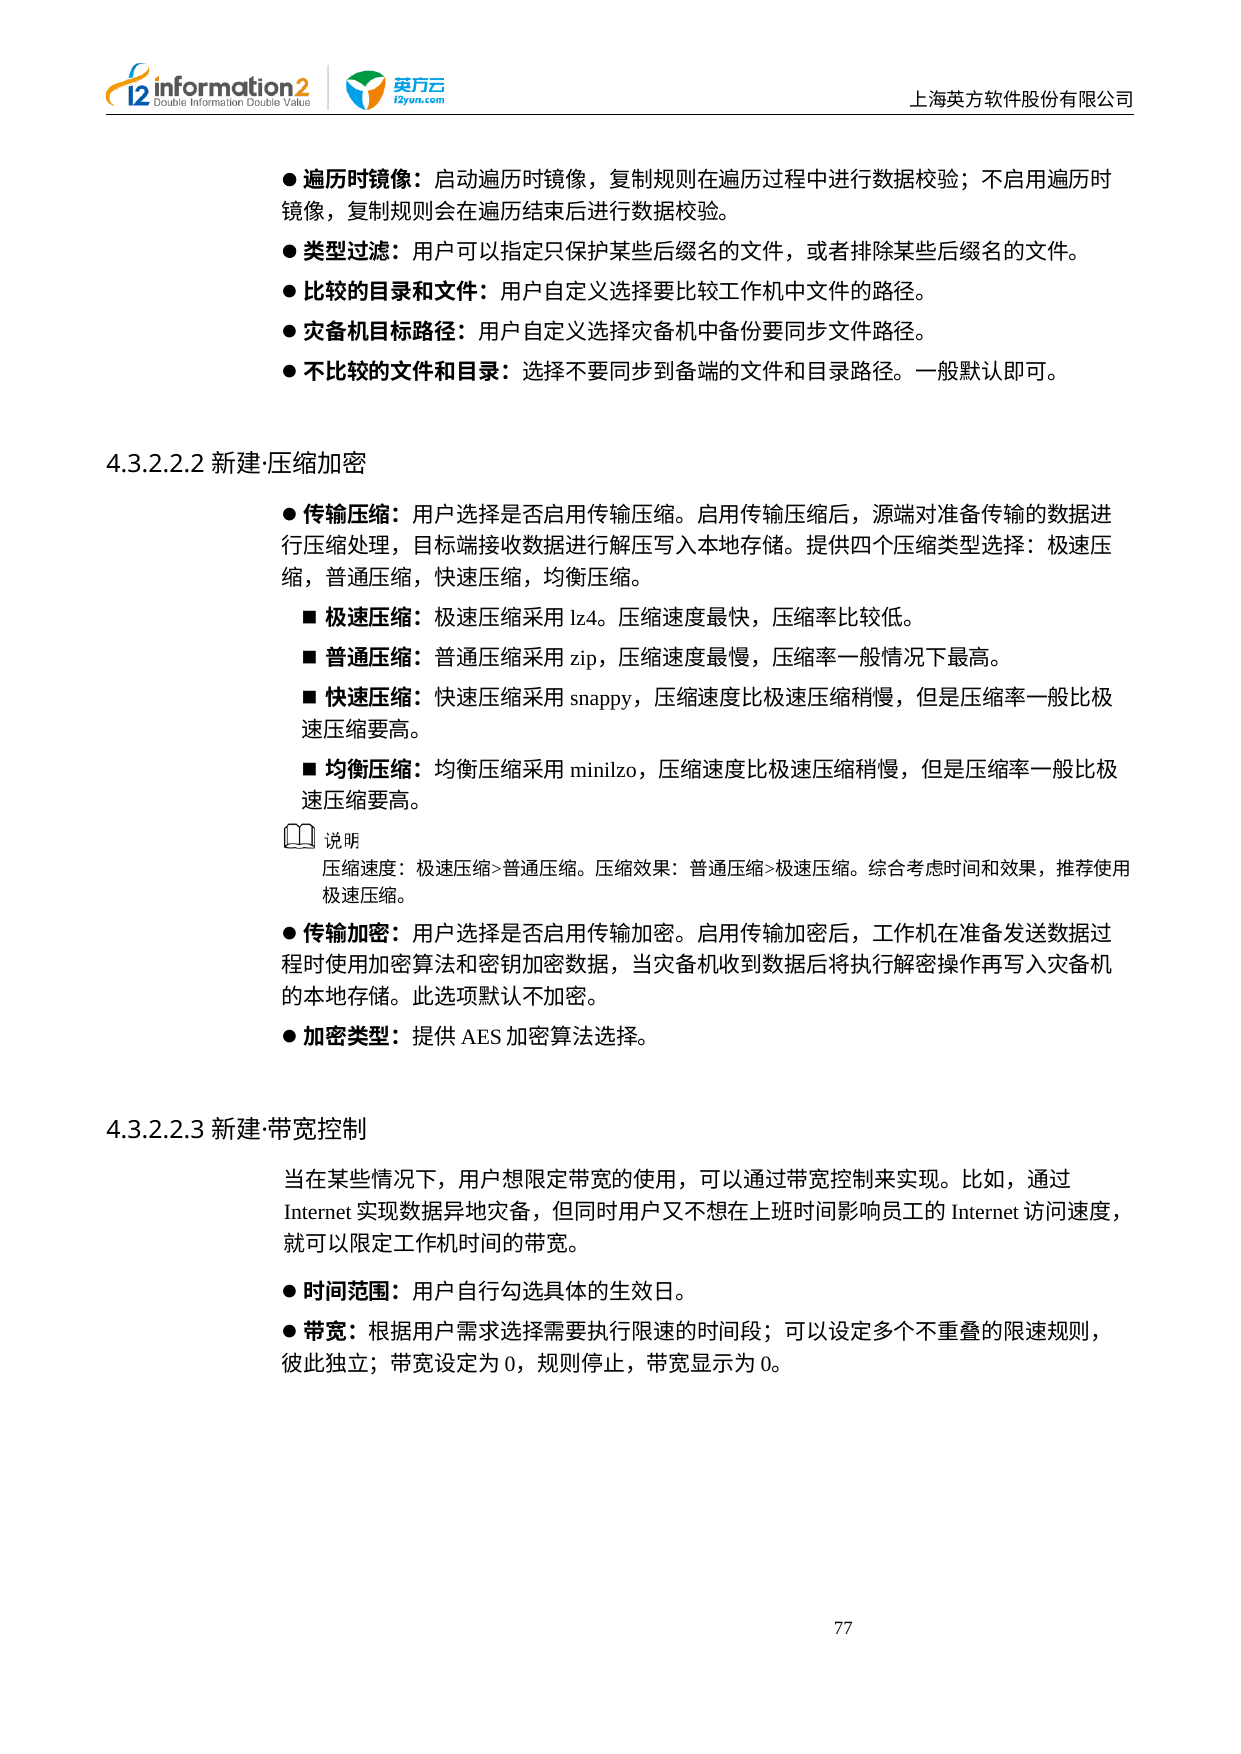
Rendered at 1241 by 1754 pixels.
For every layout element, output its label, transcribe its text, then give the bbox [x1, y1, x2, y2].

text 传输压缩：用户选择是否启用传输压缩。启用传输压缩后，源端对准备传输的数据进行压缩处理，目标端接收数据进行解压写入本地存储。提供四个压缩类型选择：极速压缩，普通压缩，快速压缩，均衡压缩。 [281, 497, 1134, 592]
text 压缩速度：极速压缩>普通压缩。压缩效果：普通压缩>极速压缩。综合考虑时间和效果，推荐使用极速压缩。 [322, 853, 1134, 907]
text 当在某些情况下，用户想限定带宽的使用，可以通过带宽控制来实现。比如，通过Internet实现数据异地灾备，但同时用户又不想在上班时间影响员工的Internet访问速度，就可以限定工作机时间的带宽。 [283, 1162, 1134, 1257]
picture [433, 85, 444, 90]
picture [283, 823, 359, 849]
picture [105, 52, 444, 110]
text 比较的目录和文件：用户自定义选择要比较工作机中文件的路径。 [281, 274, 1134, 305]
text 遍历时镜像：启动遍历时镜像，复制规则在遍历过程中进行数据校验；不启用遍历时镜像，复制规则会在遍历结束后进行数据校验。 [281, 162, 1134, 225]
text 类型过滤：用户可以指定只保护某些后缀名的文件，或者排除某些后缀名的文件。 [281, 234, 1134, 265]
text 灾备机目标路径：用户自定义选择灾备机中备份要同步文件路径。 [281, 314, 1134, 345]
text 普通压缩：普通压缩采用zip，压缩速度最慢，压缩率一般情况下最高。 [301, 640, 1134, 672]
text 不比较的文件和目录：选择不要同步到备端的文件和目录路径。一般默认即可。 [281, 354, 1134, 385]
text 带宽：根据用户需求选择需要执行限速的时间段；可以设定多个不重叠的限速规则，彼此独立；带宽设定为0，规则停止，带宽显示为0。 [281, 1314, 1134, 1377]
text 时间范围：用户自行勾选具体的生效日。 [281, 1274, 1134, 1306]
text 传输加密：用户选择是否启用传输加密。启用传输加密后，工作机在准备发送数据过程时使用加密算法和密钥加密数据，当灾备机收到数据后将执行解密操作再写入灾备机的本地存储。此选项默认不加密。 [281, 916, 1134, 1011]
text 新建·带宽控制 [106, 1109, 1134, 1146]
text 快速压缩：快速压缩采用snappy，压缩速度比极速压缩稍慢，但是压缩率一般比极速压缩要高。 [301, 680, 1134, 743]
text 加密类型：提供AES加密算法选择。 [281, 1019, 1134, 1051]
text 新建·压缩加密 [106, 444, 1134, 480]
text 极速压缩：极速压缩采用lz4。压缩速度最快，压缩率比较低。 [301, 600, 1134, 632]
text 均衡压缩：均衡压缩采用minilzo，压缩速度比极速压缩稍慢，但是压缩率一般比极速压缩要高。 [301, 752, 1134, 815]
